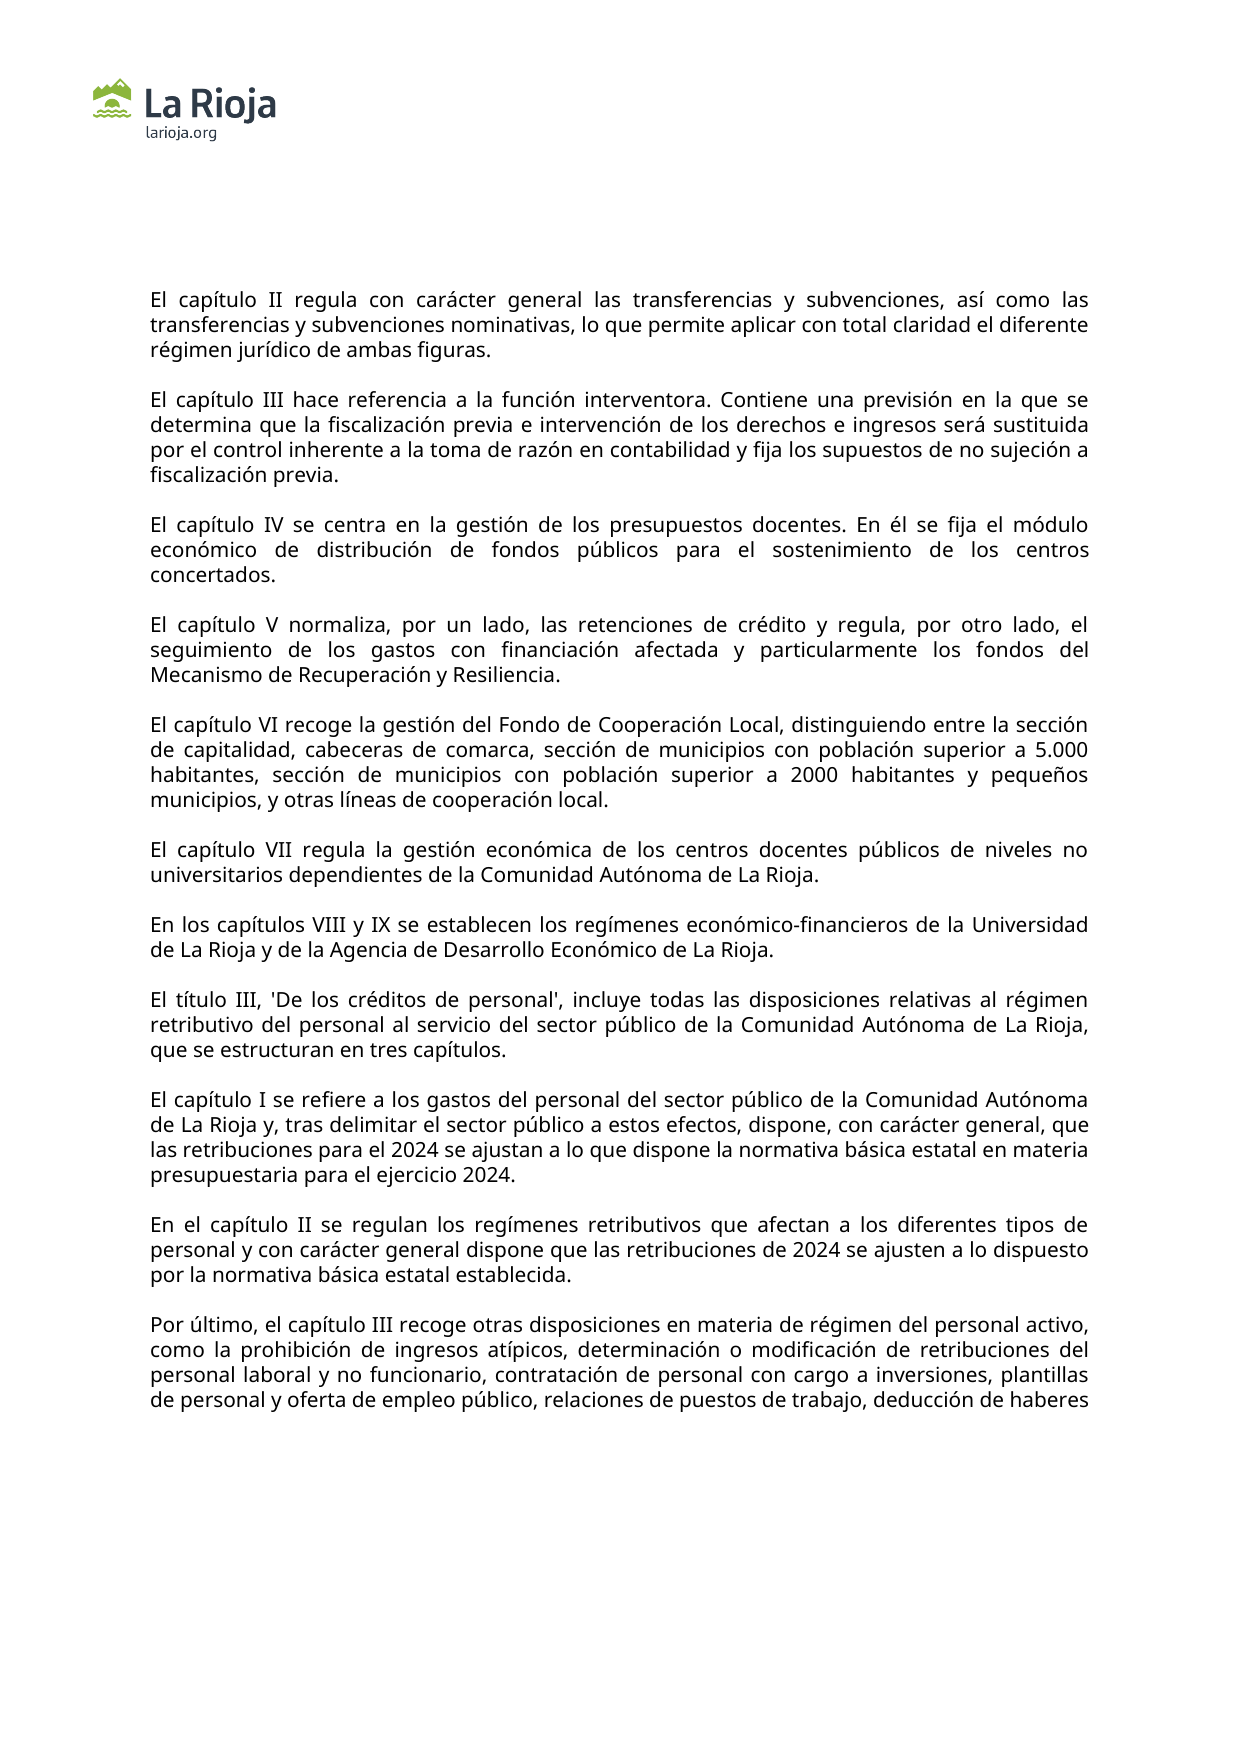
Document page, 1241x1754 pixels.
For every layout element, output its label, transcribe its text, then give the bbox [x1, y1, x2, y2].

text El capítulo IV se centra en la gestión de los presupuestos docentes. En él se fija el módulo económico de distribución de fondos públicos para el sostenimiento de los centros concertados. [150, 512, 1090, 587]
text En los capítulos VIII y IX se establecen los regímenes económico-financieros de la Universidad de La Rioja y de la Agencia de Desarrollo Económico de La Rioja. [150, 912, 1090, 962]
text El capítulo III hace referencia a la función interventora. Contiene una previsión en la que se determina que la fiscalización previa e intervención de los derechos e ingresos será sustituida por el control inherente a la toma de razón en contabilidad y fija los supuestos de no sujeción a fiscalización previa. [150, 387, 1090, 487]
text El capítulo II regula con carácter general las transferencias y subvenciones, así como las transferencias y subvenciones nominativas, lo que permite aplicar con total claridad el diferente régimen jurídico de ambas figuras. [150, 287, 1090, 362]
text El capítulo I se refiere a los gastos del personal del sector público de la Comunidad Autónoma de La Rioja y, tras delimitar el sector público a estos efectos, dispone, con carácter general, que las retribuciones para el 2024 se ajustan a lo que dispone la normativa básica estatal en materia presupuestaria para el ejercicio 2024. [150, 1087, 1090, 1187]
text El capítulo V normaliza, por un lado, las retenciones de crédito y regula, por otro lado, el seguimiento de los gastos con financiación afectada y particularmente los fondos del Mecanismo de Recuperación y Resiliencia. [150, 612, 1090, 687]
text El capítulo VI recoge la gestión del Fondo de Cooperación Local, distinguiendo entre la sección de capitalidad, cabeceras de comarca, sección de municipios con población superior a 5.000 habitantes, sección de municipios con población superior a 2000 habitantes y pequeños municipios, y otras líneas de cooperación local. [150, 712, 1090, 812]
picture [0, 0, 1241, 237]
text El capítulo VII regula la gestión económica de los centros docentes públicos de niveles no universitarios dependientes de la Comunidad Autónoma de La Rioja. [150, 837, 1090, 887]
text El título III, 'De los créditos de personal', incluye todas las disposiciones relativas al régimen retributivo del personal al servicio del sector público de la Comunidad Autónoma de La Rioja, que se estructuran en tres capítulos. [150, 987, 1090, 1062]
text En el capítulo II se regulan los regímenes retributivos que afectan a los diferentes tipos de personal y con carácter general dispone que las retribuciones de 2024 se ajusten a lo dispuesto por la normativa básica estatal establecida. [150, 1212, 1090, 1287]
